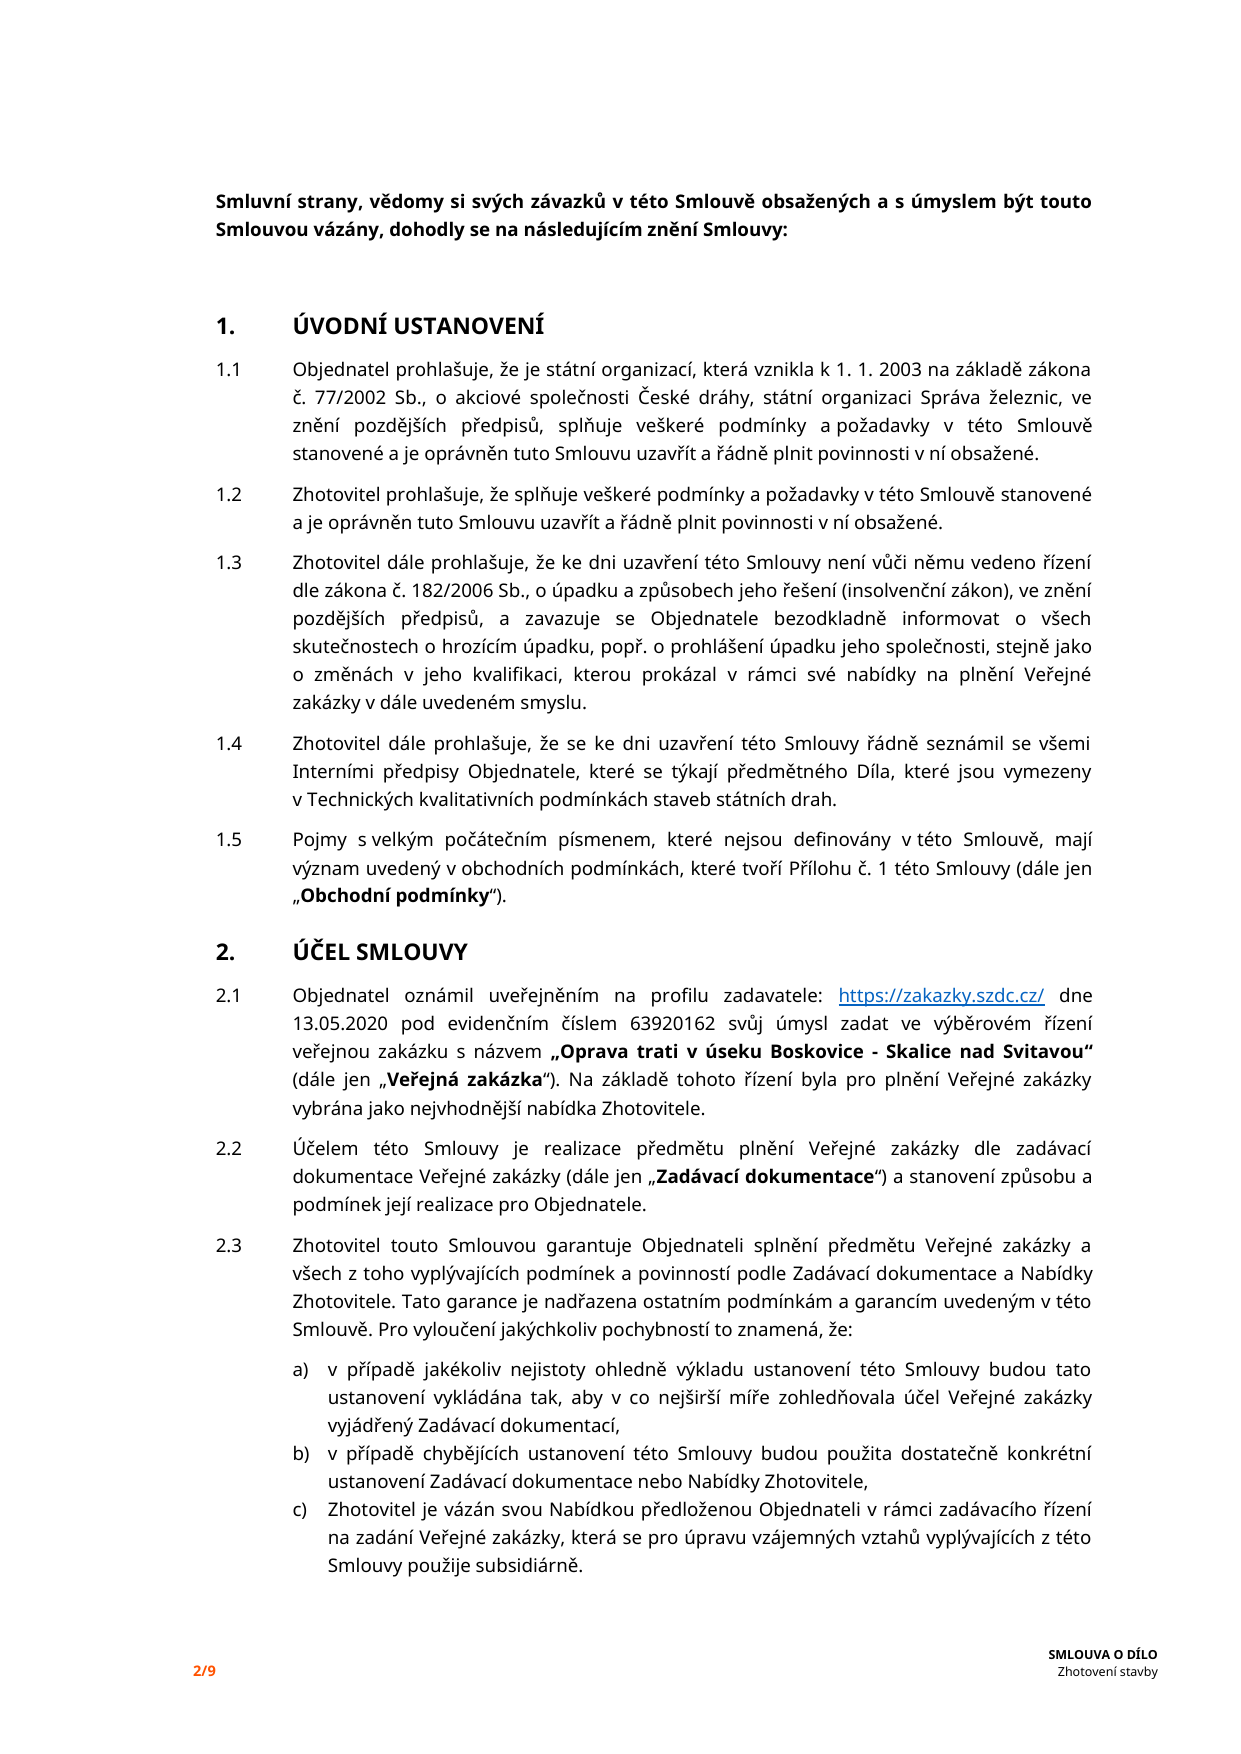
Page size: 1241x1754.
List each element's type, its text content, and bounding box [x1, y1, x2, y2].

text Pojmy s velkým počátečním písmenem, které nejsou definovány v této Smlouvě, mají význam uvedený v obchodních podmínkách, které tvoří Přílohu č. 1 této Smlouvy (dále jen „Obchodní podmínky“). [216, 827, 1093, 908]
text ÚČEL SMLOUVY [216, 936, 1093, 967]
text Zhotovitel touto Smlouvou garantuje Objednateli splnění předmětu Veřejné zakázky a všech z toho vyplývajících podmínek a povinností podle Zadávací dokumentace a Nabídky Zhotovitele. Tato garance je nadřazena ostatním podmínkám a garancím uvedeným v této Smlouvě. Pro vyloučení jakýchkoliv pochybností to znamená, že: [216, 1232, 1093, 1341]
text v případě jakékoliv nejistoty ohledně výkladu ustanovení této Smlouvy budou tato ustanovení vykládána tak, aby v co nejširší míře zohledňovala účel Veřejné zakázky vyjádřený Zadávací dokumentací, [292, 1356, 1093, 1438]
text Zhotovitel prohlašuje, že splňuje veškeré podmínky a požadavky v této Smlouvě stanovené a je oprávněn tuto Smlouvu uzavřít a řádně plnit povinnosti v ní obsažené. [216, 481, 1093, 534]
text v případě chybějících ustanovení této Smlouvy budou použita dostatečně konkrétní ustanovení Zadávací dokumentace nebo Nabídky Zhotovitele, [292, 1441, 1093, 1494]
text Objednatel prohlašuje, že je státní organizací, která vznikla k 1. 1. 2003 na základě zákona č. 77/2002 Sb., o akciové společnosti České dráhy, státní organizaci Správa železnic, ve znění pozdějších předpisů, splňuje veškeré podmínky a požadavky v této Smlouvě stanovené a je oprávněn tuto Smlouvu uzavřít a řádně plnit povinnosti v ní obsažené. [216, 356, 1093, 466]
text Zhotovitel dále prohlašuje, že se ke dni uzavření této Smlouvy řádně seznámil se všemi Interními předpisy Objednatele, které se týkají předmětného Díla, které jsou vymezeny v Technických kvalitativních podmínkách staveb státních drah. [216, 730, 1093, 812]
text Objednatel oznámil uveřejněním na profilu zadavatele: https://zakazky.szdc.cz/ dne 13.05.2020 pod evidenčním číslem 63920162 svůj úmysl zadat ve výběrovém řízení veřejnou zakázku s názvem „Oprava trati v úseku Boskovice - Skalice nad Svitavou“ (dále jen „Veřejná zakázka“). Na základě tohoto řízení byla pro plnění Veřejné zakázky vybrána jako nejvhodnější nabídka Zhotovitele. [216, 983, 1093, 1120]
text Smluvní strany, vědomy si svých závazků v této Smlouvě obsažených a s úmyslem být touto Smlouvou vázány, dohodly se na následujícím znění Smlouvy: [216, 188, 1093, 242]
text Účelem této Smlouvy je realizace předmětu plnění Veřejné zakázky dle zadávací dokumentace Veřejné zakázky (dále jen „Zadávací dokumentace“) a stanovení způsobu a podmínek její realizace pro Objednatele. [216, 1135, 1093, 1217]
text Zhotovitel dále prohlašuje, že ke dni uzavření této Smlouvy není vůči němu vedeno řízení dle zákona č. 182/2006 Sb., o úpadku a způsobech jeho řešení (insolvenční zákon), ve znění pozdějších předpisů, a zavazuje se Objednatele bezodkladně informovat o všech skutečnostech o hrozícím úpadku, popř. o prohlášení úpadku jeho společnosti, stejně jako o změnách v jeho kvalifikaci, kterou prokázal v rámci své nabídky na plnění Veřejné zakázky v dále uvedeném smyslu. [216, 549, 1093, 715]
text Zhotovitel je vázán svou Nabídkou předloženou Objednateli v rámci zadávacího řízení na zadání Veřejné zakázky, která se pro úpravu vzájemných vztahů vyplývajících z této Smlouvy použije subsidiárně. [292, 1497, 1093, 1578]
text ÚVODNÍ USTANOVENÍ [216, 309, 1093, 341]
